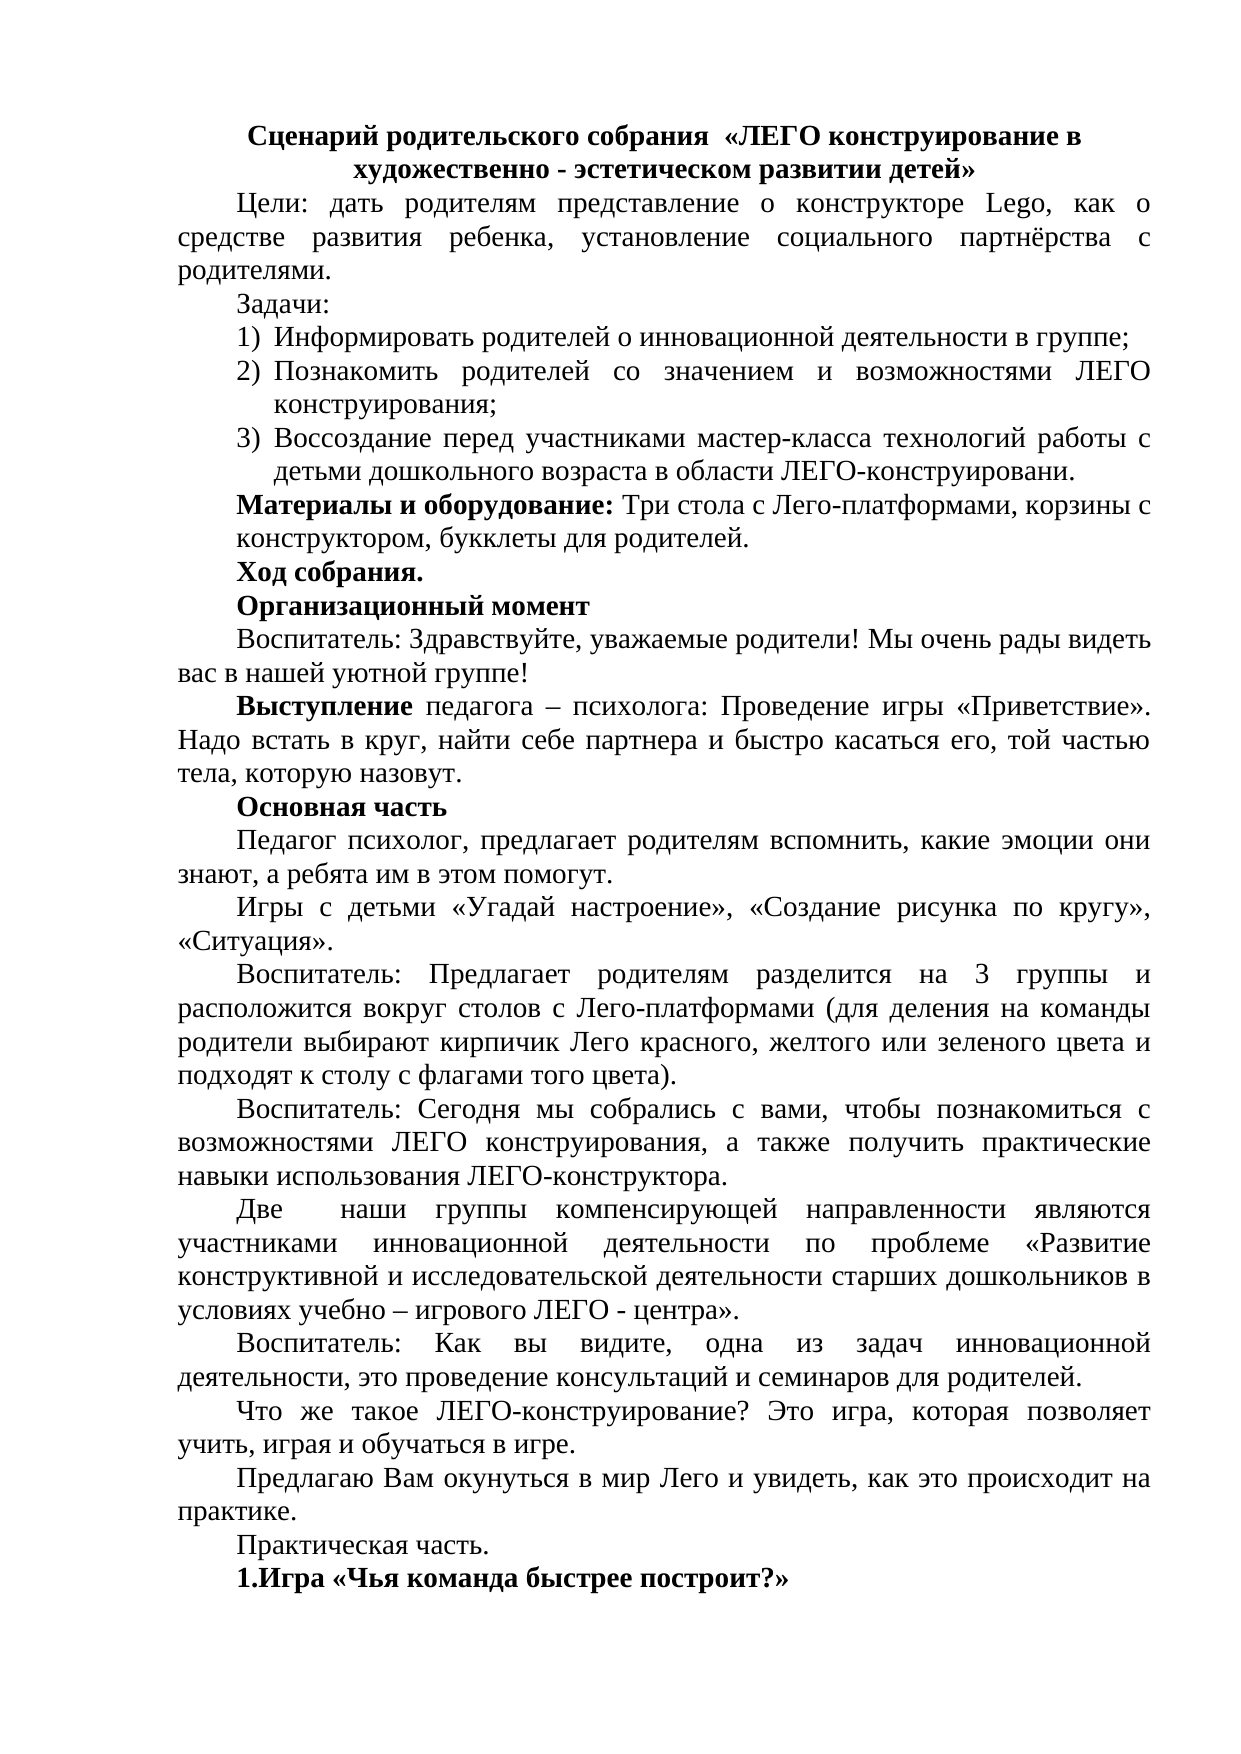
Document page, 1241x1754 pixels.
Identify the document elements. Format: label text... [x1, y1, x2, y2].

list Познакомить родителей со значением и возможностями ЛЕГО конструирования; [236, 353, 1152, 420]
text Воспитатель: Здравствуйте, уважаемые родители! Мы очень рады видеть вас в нашей уютной группе! [177, 621, 1152, 688]
text Воспитатель: Предлагает родителям разделится на 3 группы и расположится вокруг столов с Лего-платформами (для деления на команды родители выбирают кирпичик Лего красного, желтого или зеленого цвета и подходят к столу с флагами того цвета). [177, 957, 1152, 1091]
text 1.Игра «Чья команда быстрее построит?» [177, 1560, 1152, 1594]
list Воссоздание перед участниками мастер-класса технологий работы с детьми дошкольного возраста в области ЛЕГО-конструировани. [236, 420, 1152, 487]
text Предлагаю Вам окунуться в мир Лего и увидеть, как это происходит на практике. [177, 1460, 1152, 1527]
text Задачи: [177, 286, 1152, 319]
text Цели: дать родителям представление о конструкторе Lego, как о средстве развития ребенка, установление социального партнёрства с родителями. [177, 185, 1152, 286]
text Материалы и оборудование: Три стола с Лего-платформами, корзины с конструктором, букклеты для родителей. [236, 487, 1152, 554]
text Две наши группы компенсирующей направленности являются участниками инновационной деятельности по проблеме «Развитие конструктивной и исследовательской деятельности старших дошкольников в условиях учебно – игрового ЛЕГО - центра». [177, 1191, 1152, 1326]
list Информировать родителей о инновационной деятельности в группе; [236, 319, 1152, 353]
text Игры с детьми «Угадай настроение», «Создание рисунка по кругу», «Ситуация». [177, 889, 1152, 957]
text Основная часть [177, 789, 1152, 822]
text Что же такое ЛЕГО-конструирование? Это игра, которая позволяет учить, играя и обучаться в игре. [177, 1393, 1152, 1460]
text Практическая часть. [177, 1527, 1152, 1560]
text Ход собрания. [177, 554, 1152, 588]
text Воспитатель: Сегодня мы собрались с вами, чтобы познакомиться с возможностями ЛЕГО конструирования, а также получить практические навыки использования ЛЕГО-конструктора. [177, 1091, 1152, 1191]
text Педагог психолог, предлагает родителям вспомнить, какие эмоции они знают, а ребята им в этом помогут. [177, 822, 1152, 889]
text Организационный момент [177, 588, 1152, 621]
text Сценарий родительского собрания «ЛЕГО конструирование в художественно - эстетическом развитии детей» [177, 118, 1152, 185]
text Выступление педагога – психолога: Проведение игры «Приветствие». Надо встать в круг, найти себе партнера и быстро касаться его, той частью тела, которую назовут. [177, 688, 1152, 789]
text Воспитатель: Как вы видите, одна из задач инновационной деятельности, это проведение консультаций и семинаров для родителей. [177, 1326, 1152, 1393]
